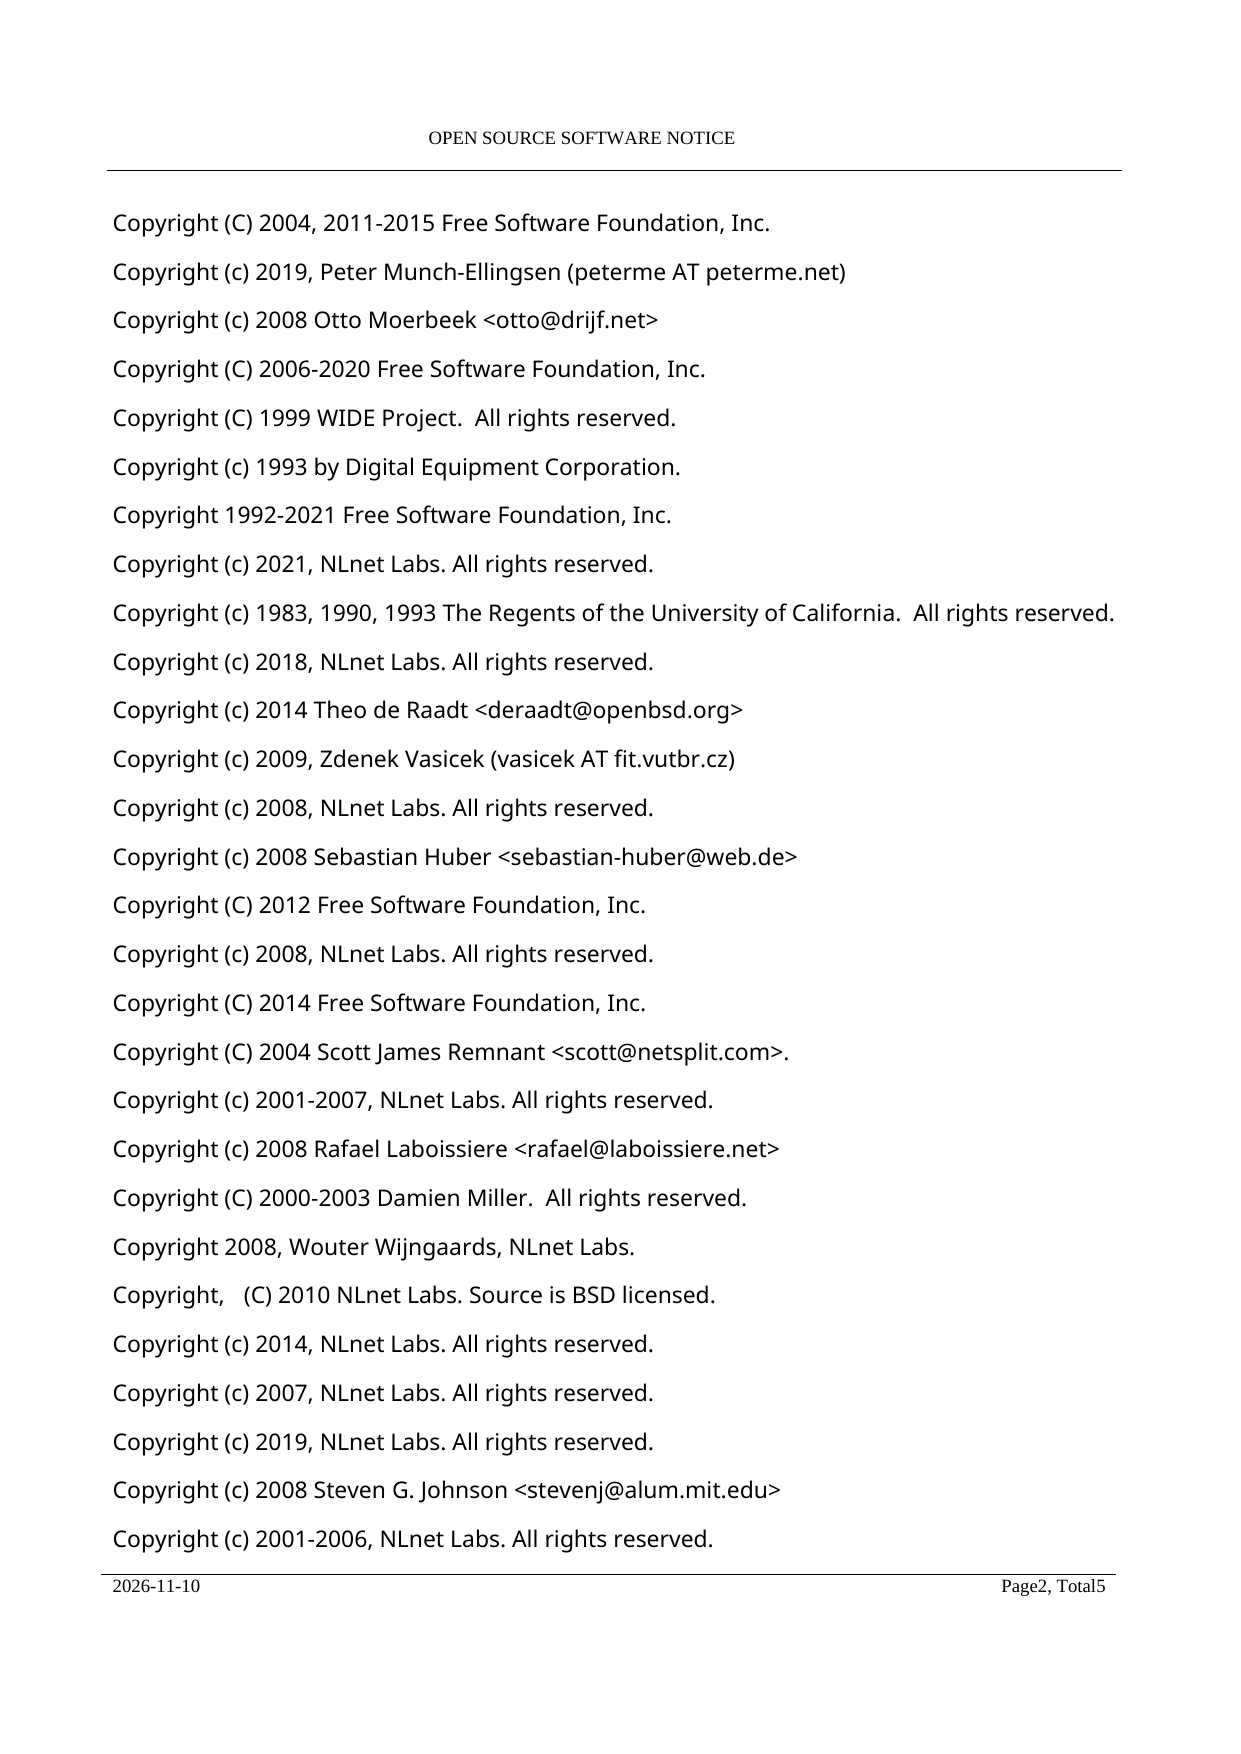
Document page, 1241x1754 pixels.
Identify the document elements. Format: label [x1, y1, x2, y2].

text [112, 206, 1128, 1555]
